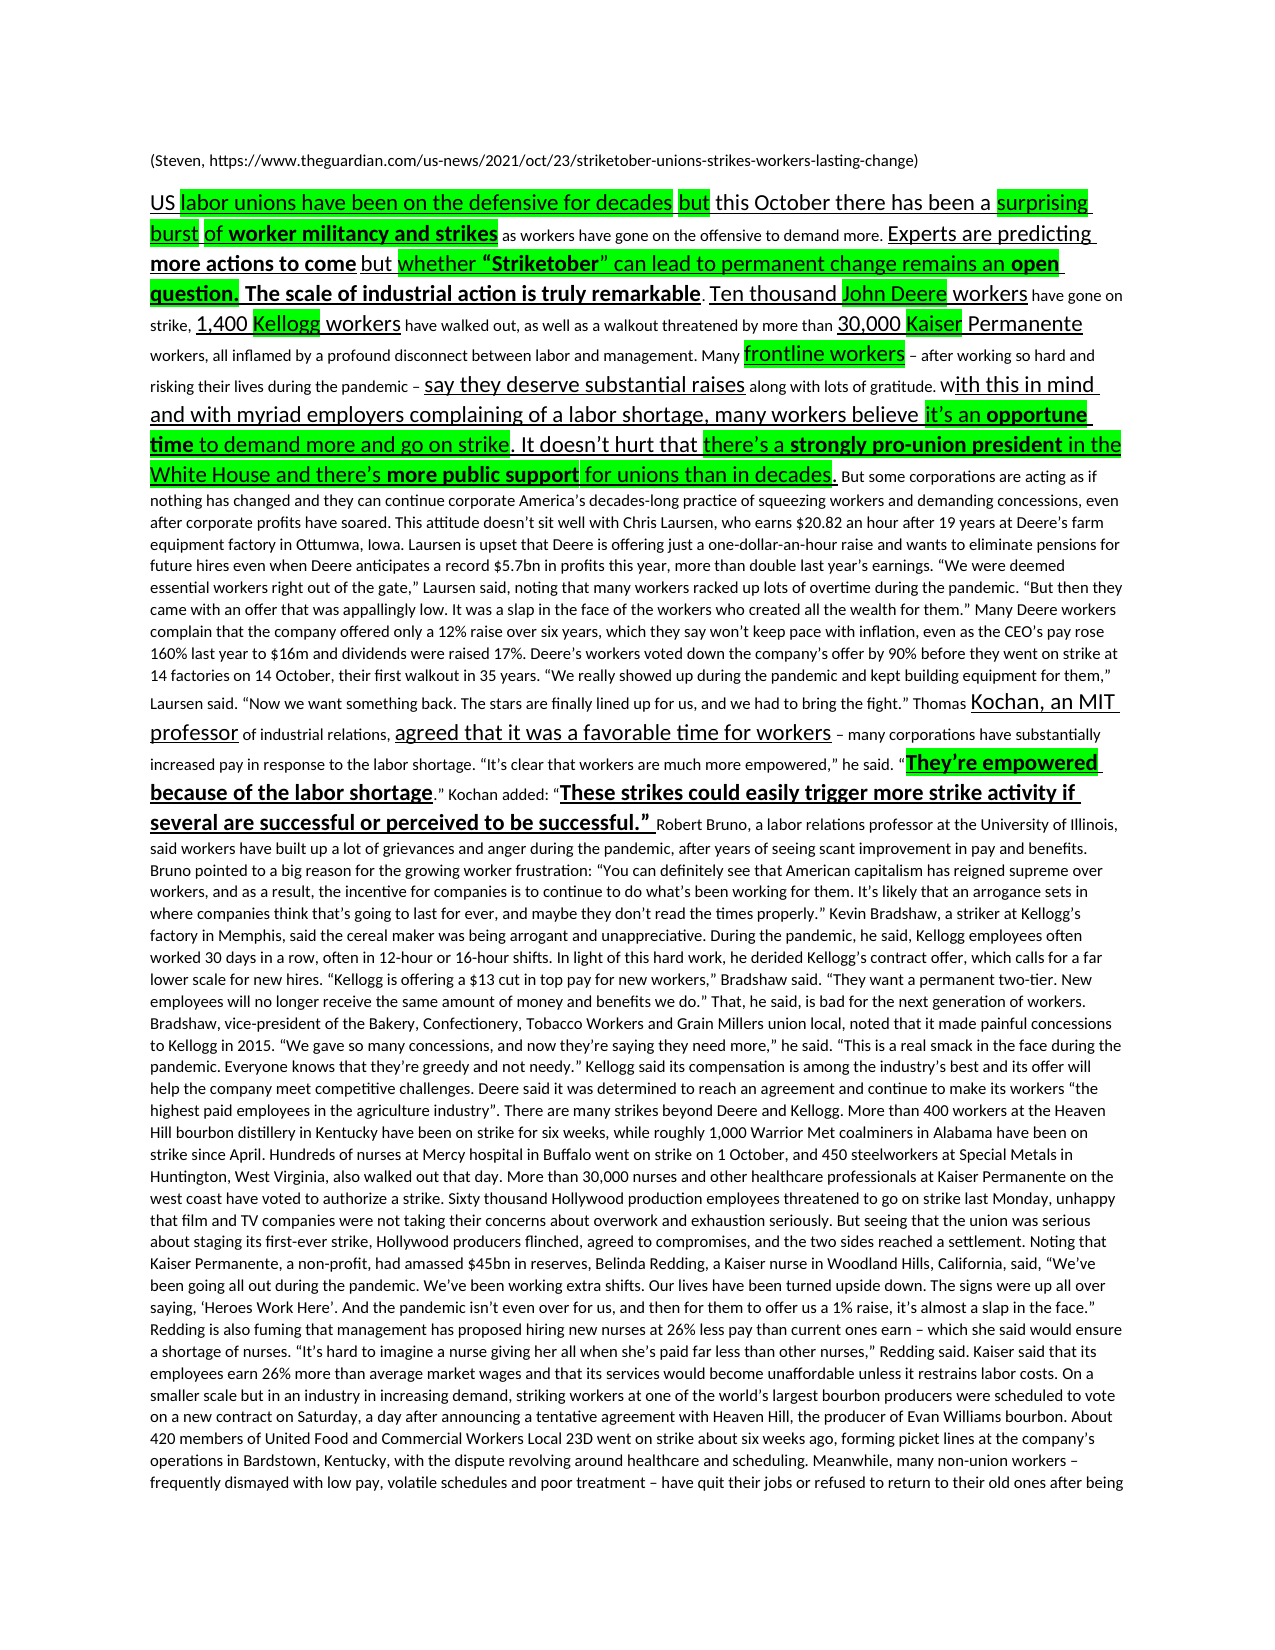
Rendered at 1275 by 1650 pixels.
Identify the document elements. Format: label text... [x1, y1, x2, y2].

text (Steven, https://www.theguardian.com/us-news/2021/oct/23/striketober-unions-strikes-workers-lasting-change) [150, 150, 1125, 170]
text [150, 188, 1125, 1493]
